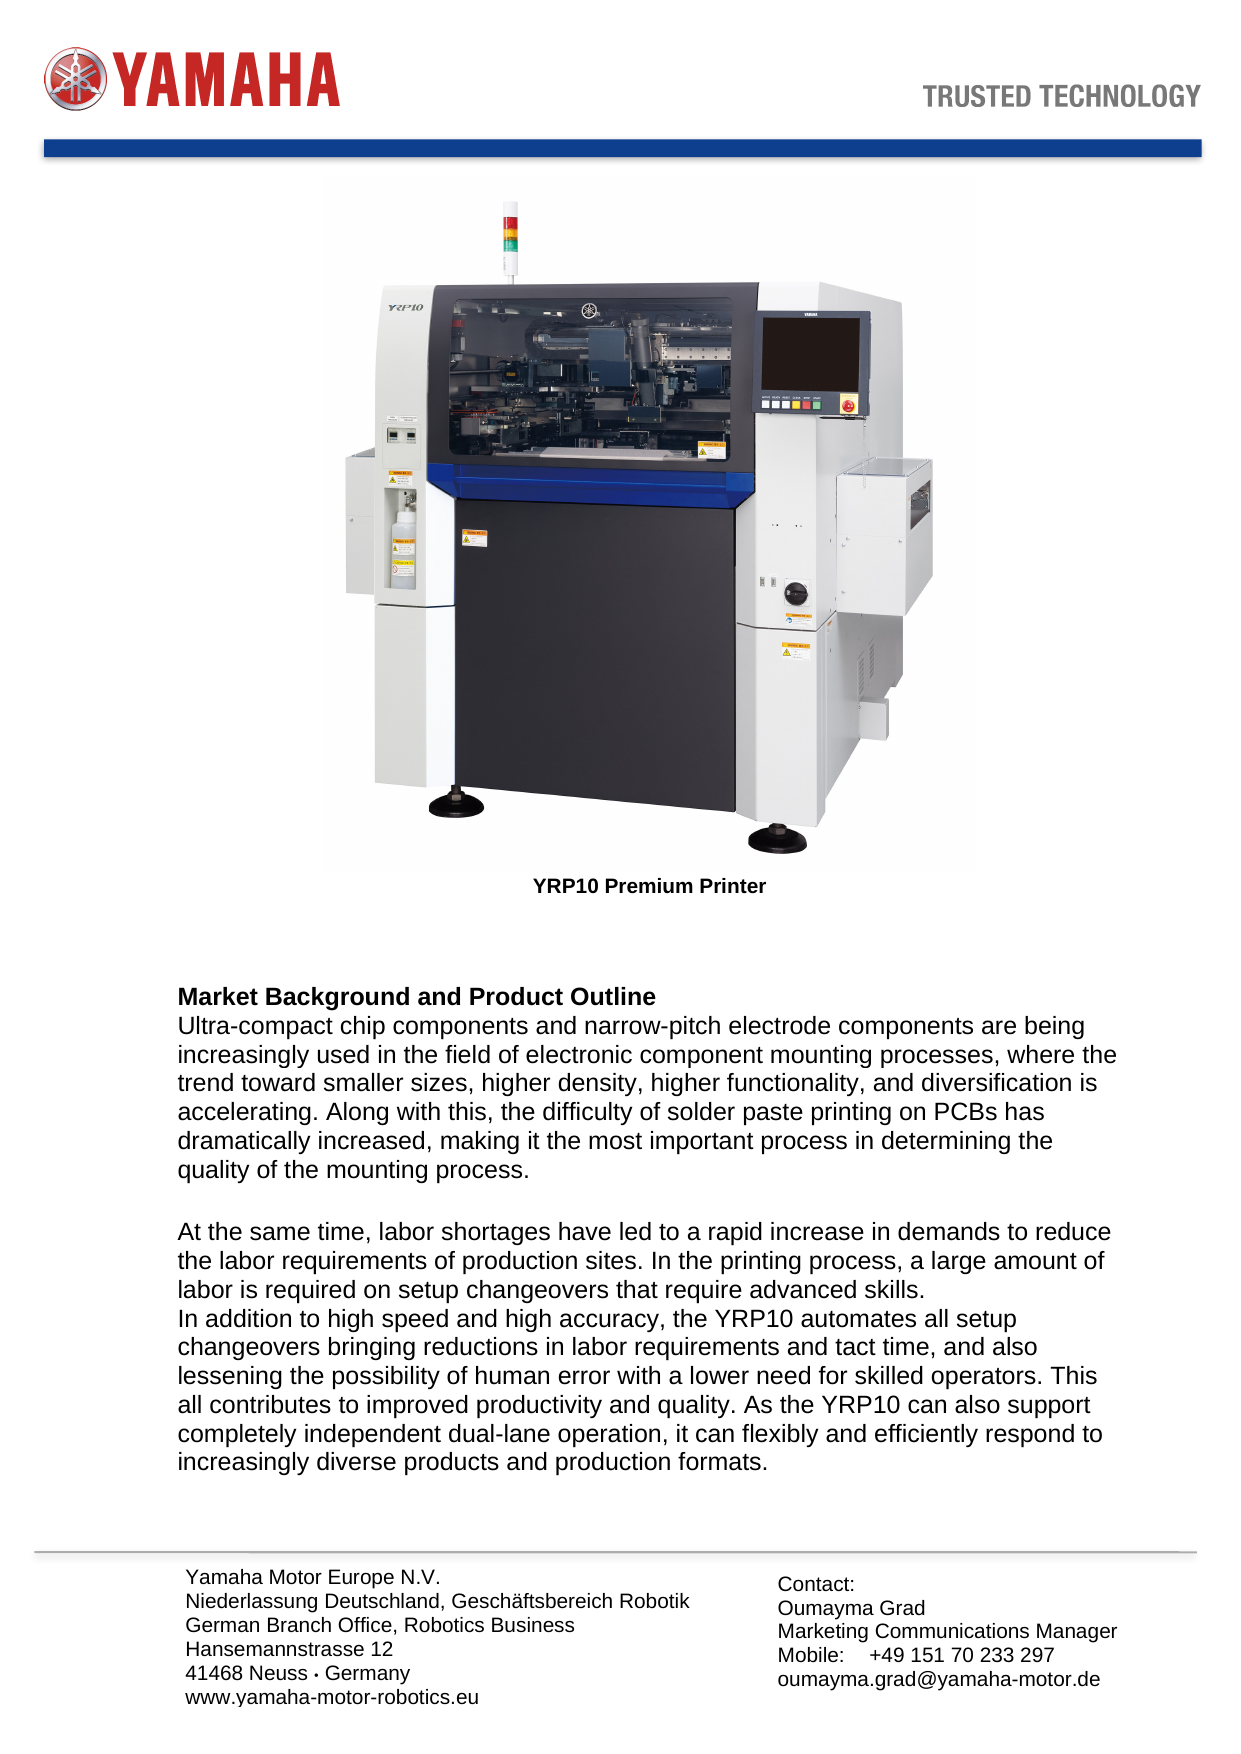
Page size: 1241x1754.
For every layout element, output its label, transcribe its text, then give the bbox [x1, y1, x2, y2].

text Market Background and Product Outline Ultra-compact chip components and narrow-pitch electrode components are being increasingly used in the field of electronic component mounting processes, where the trend toward smaller sizes, higher density, higher functionality, and diversification is accelerating. Along with this, the difficulty of solder paste printing on PCBs has dramatically increased, making it the most important process in determining the quality of the mounting process. [177, 982, 1122, 1183]
picture [44, 47, 1201, 111]
picture [321, 177, 978, 874]
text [177, 1183, 1122, 1505]
